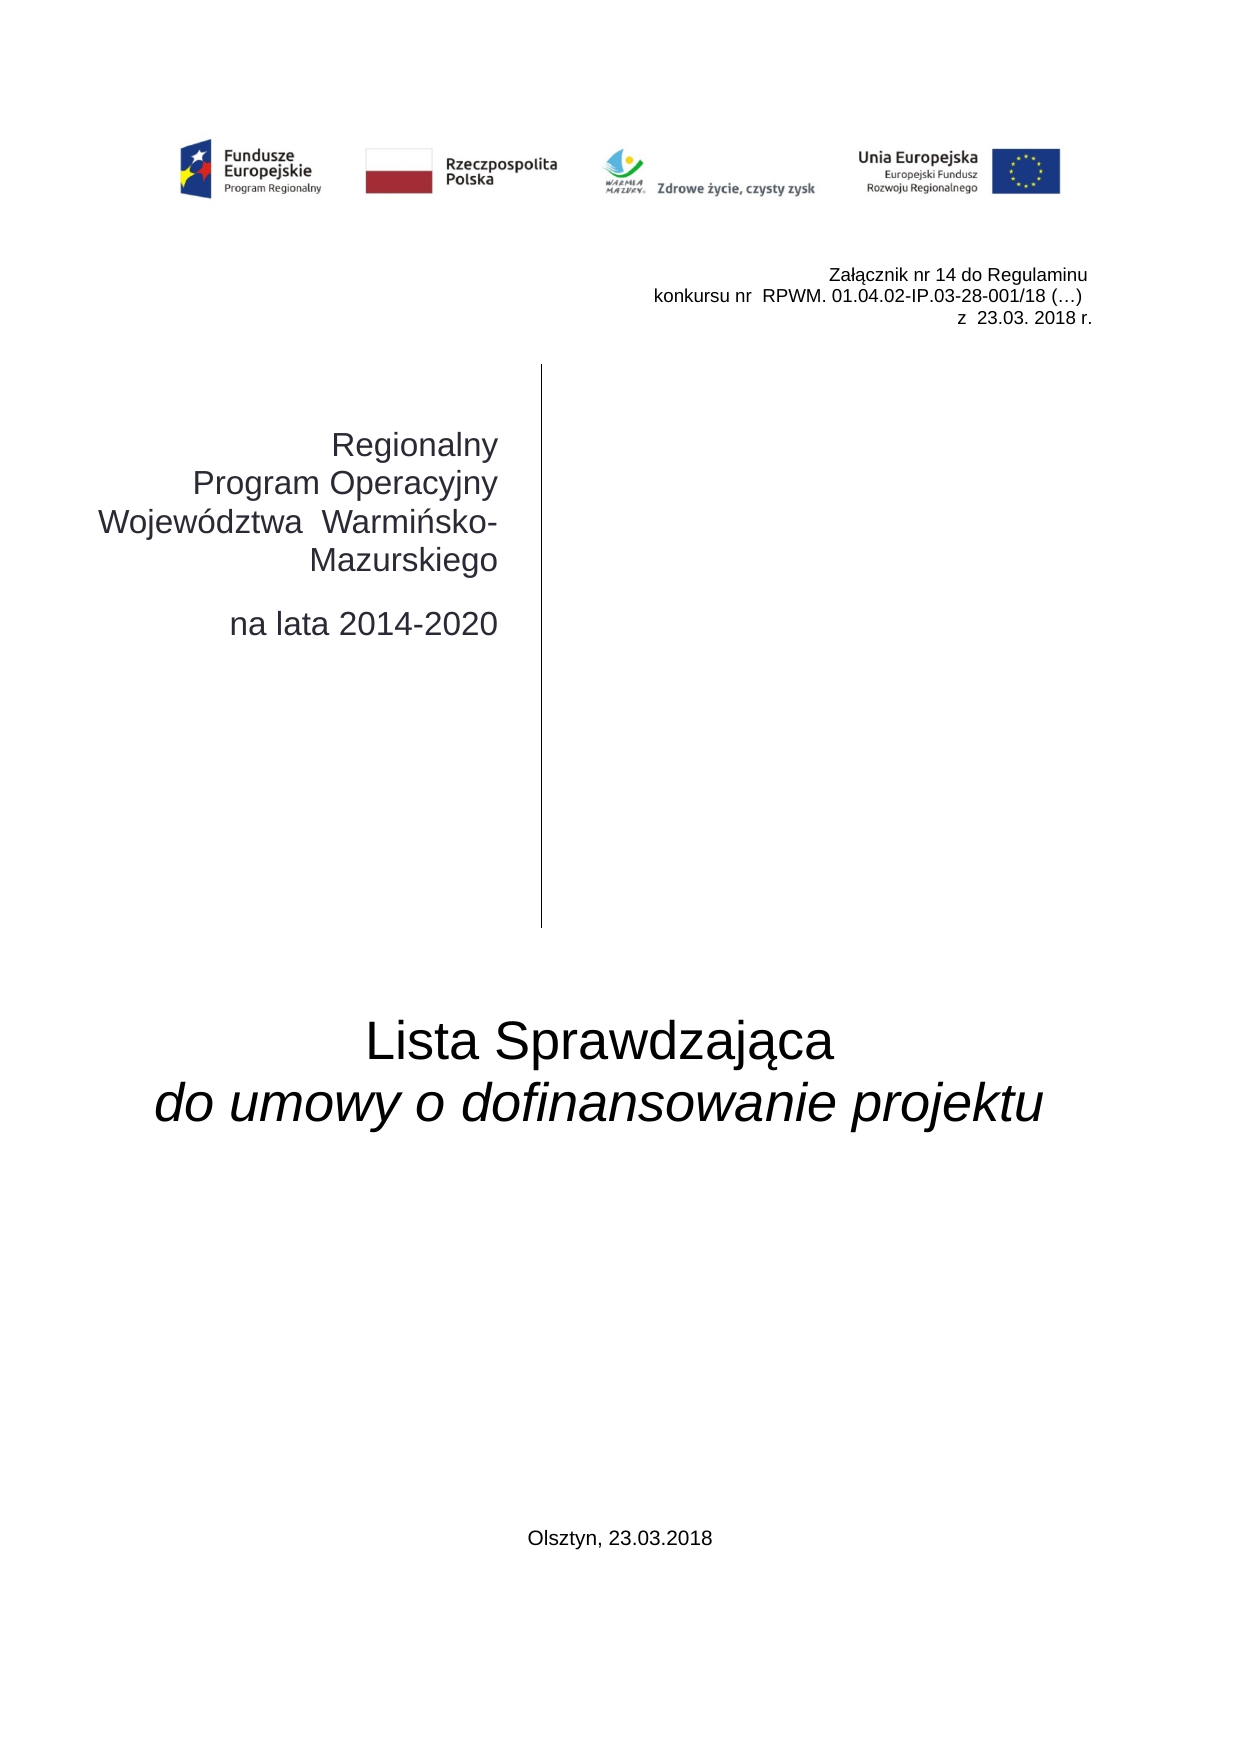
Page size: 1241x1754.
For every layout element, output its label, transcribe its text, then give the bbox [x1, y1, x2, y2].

text Olsztyn, 23.03.2018 [148, 1526, 1092, 1550]
text Załącznik nr 14 do Regulaminu konkursu nr RPWM. 01.04.02-IP.03-28-001/18 (…) z 23.03. 2018 r. [650, 263, 1092, 328]
picture [147, 121, 1093, 216]
